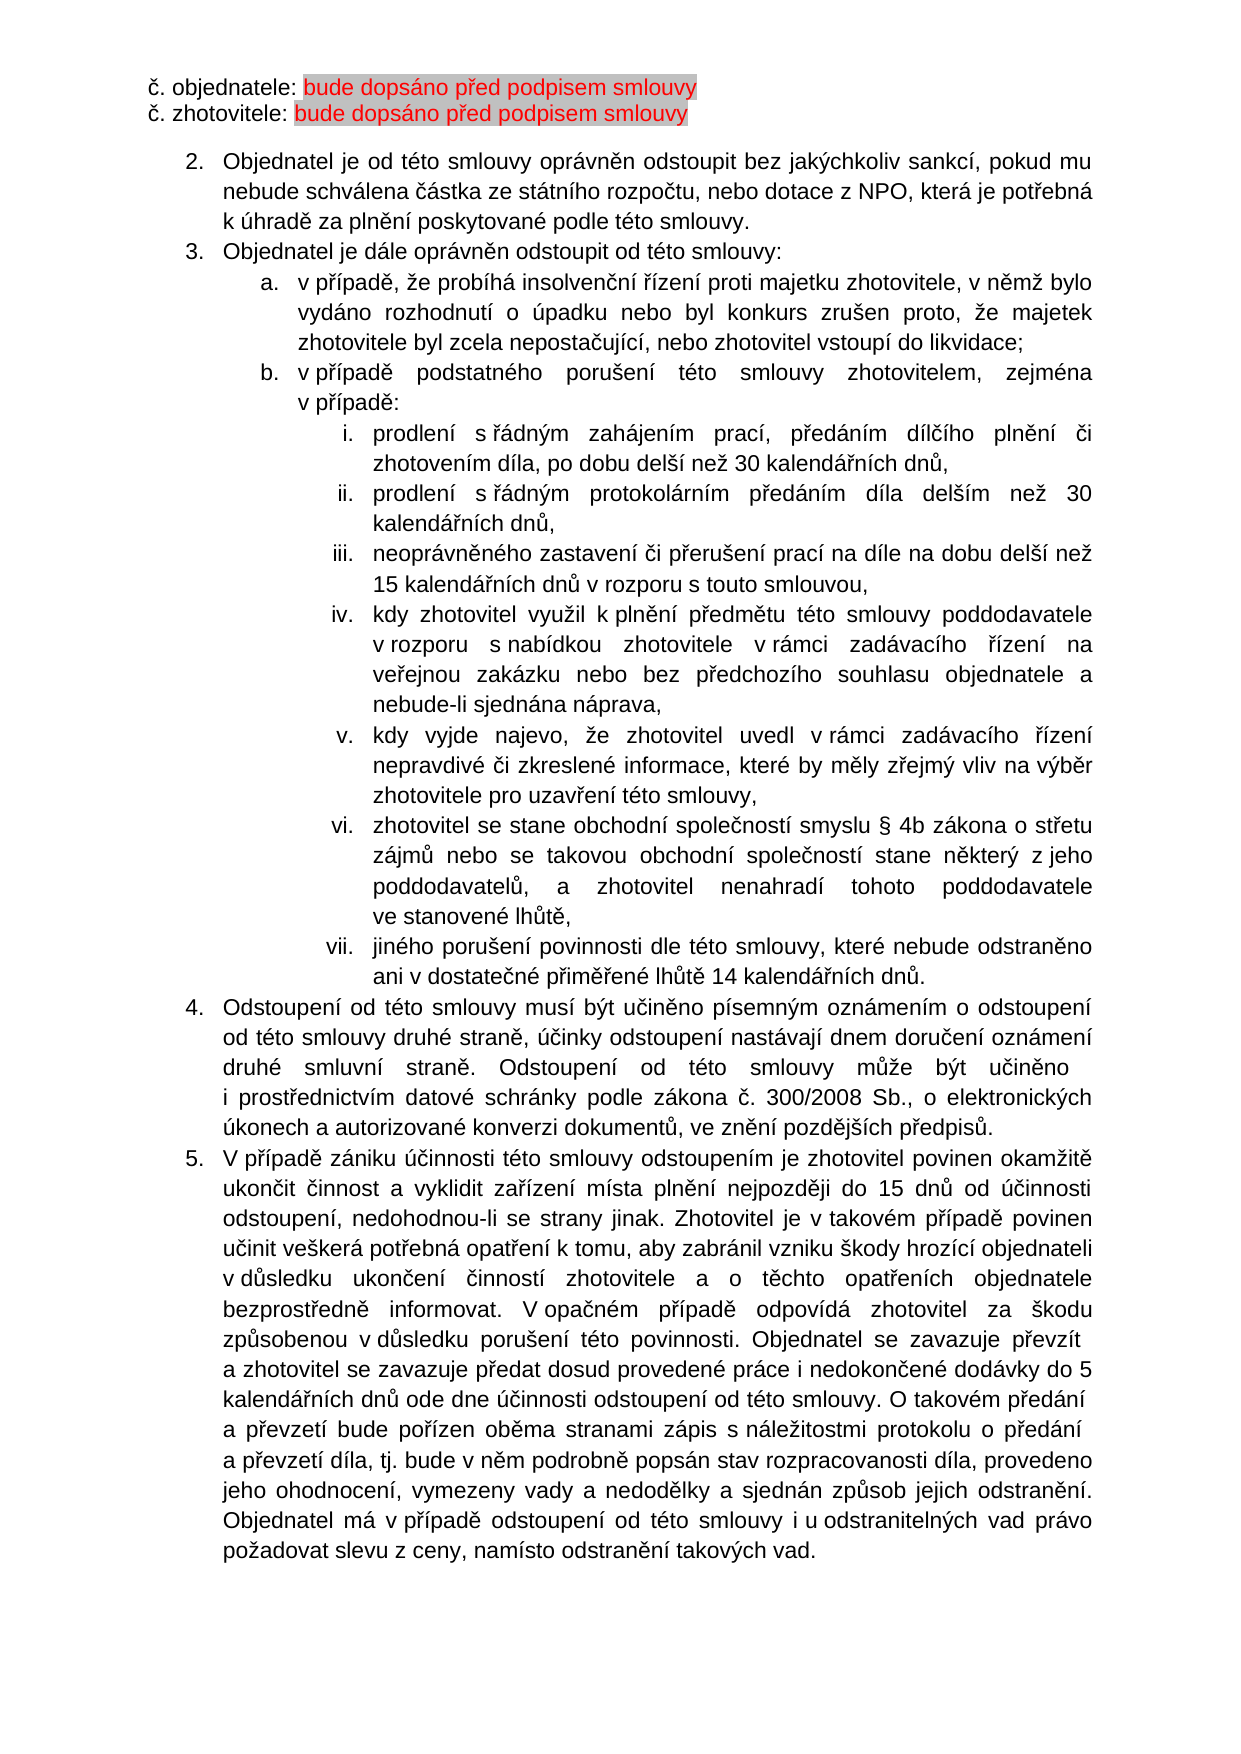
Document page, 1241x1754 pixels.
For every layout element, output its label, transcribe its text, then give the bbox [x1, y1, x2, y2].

list kdy zhotovitel využil k plnění předmětu této smlouvy poddodavatele v rozporu s nabídkou zhotovitele v rámci zadávacího řízení na veřejnou zakázku nebo bez předchozího souhlasu objednatele a nebude-li sjednána náprava, [354, 601, 1093, 718]
list prodlení s řádným protokolárním předáním díla delším než 30 kalendářních dnů, [354, 480, 1093, 536]
list neoprávněného zastavení či přerušení prací na díle na dobu delší než 15 kalendářních dnů v rozporu s touto smlouvou, [354, 540, 1093, 597]
list zhotovitel se stane obchodní společností smyslu § 4b zákona o střetu zájmů nebo se takovou obchodní společností stane některý z jeho poddodavatelů, a zhotovitel nenahradí tohoto poddodavatele ve stanovené lhůtě, [354, 812, 1093, 929]
list V případě zániku účinnosti této smlouvy odstoupením je zhotovitel povinen okamžitě ukončit činnost a vyklidit zařízení místa plnění nejpozději do 15 dnů od účinnosti odstoupení, nedohodnou-li se strany jinak. Zhotovitel je v takovém případě povinen učinit veškerá potřebná opatření k tomu, aby zabránil vzniku škody hrozící objednateli v důsledku ukončení činností zhotovitele a o těchto opatřeních objednatele bezprostředně informovat. V opačném případě odpovídá zhotovitel za škodu způsobenou v důsledku porušení této povinnosti. Objednatel se zavazuje převzít a zhotovitel se zavazuje předat dosud provedené práce i nedokončené dodávky do 5 kalendářních dnů ode dne účinnosti odstoupení od této smlouvy. O takovém předání a převzetí bude pořízen oběma stranami zápis s náležitostmi protokolu o předání a převzetí díla, tj. bude v něm podrobně popsán stav rozpracovanosti díla, provedeno jeho ohodnocení, vymezeny vady a nedodělky a sjednán způsob jejich odstranění. Objednatel má v případě odstoupení od této smlouvy i u odstranitelných vad právo požadovat slevu z ceny, namísto odstranění takových vad. [185, 1144, 1093, 1563]
list Objednatel je dále oprávněn odstoupit od této smlouvy: [185, 238, 1093, 264]
list prodlení s řádným zahájením prací, předáním dílčího plnění či zhotovením díla, po dobu delší než 30 kalendářních dnů, [354, 419, 1093, 476]
list jiného porušení povinnosti dle této smlouvy, které nebude odstraněno ani v dostatečné přiměřené lhůtě 14 kalendářních dnů. [354, 933, 1093, 989]
list kdy vyjde najevo, že zhotovitel uvedl v rámci zadávacího řízení nepravdivé či zkreslené informace, které by měly zřejmý vliv na výběr zhotovitele pro uzavření této smlouvy, [354, 722, 1093, 808]
list Odstoupení od této smlouvy musí být učiněno písemným oznámením o odstoupení od této smlouvy druhé straně, účinky odstoupení nastávají dnem doručení oznámení druhé smluvní straně. Odstoupení od této smlouvy může být učiněno i prostřednictvím datové schránky podle zákona č. 300/2008 Sb., o elektronických úkonech a autorizované konverzi dokumentů, ve znění pozdějších předpisů. [185, 993, 1093, 1141]
list Objednatel je od této smlouvy oprávněn odstoupit bez jakýchkoliv sankcí, pokud mu nebude schválena částka ze státního rozpočtu, nebo dotace z NPO, která je potřebná k úhradě za plnění poskytované podle této smlouvy. [185, 148, 1093, 234]
list v případě, že probíhá insolvenční řízení proti majetku zhotovitele, v němž bylo vydáno rozhodnutí o úpadku nebo byl konkurs zrušen proto, že majetek zhotovitele byl zcela nepostačující, nebo zhotovitel vstoupí do likvidace; [260, 268, 1093, 355]
list v případě podstatného porušení této smlouvy zhotovitelem, zejména v případě: [260, 359, 1093, 416]
